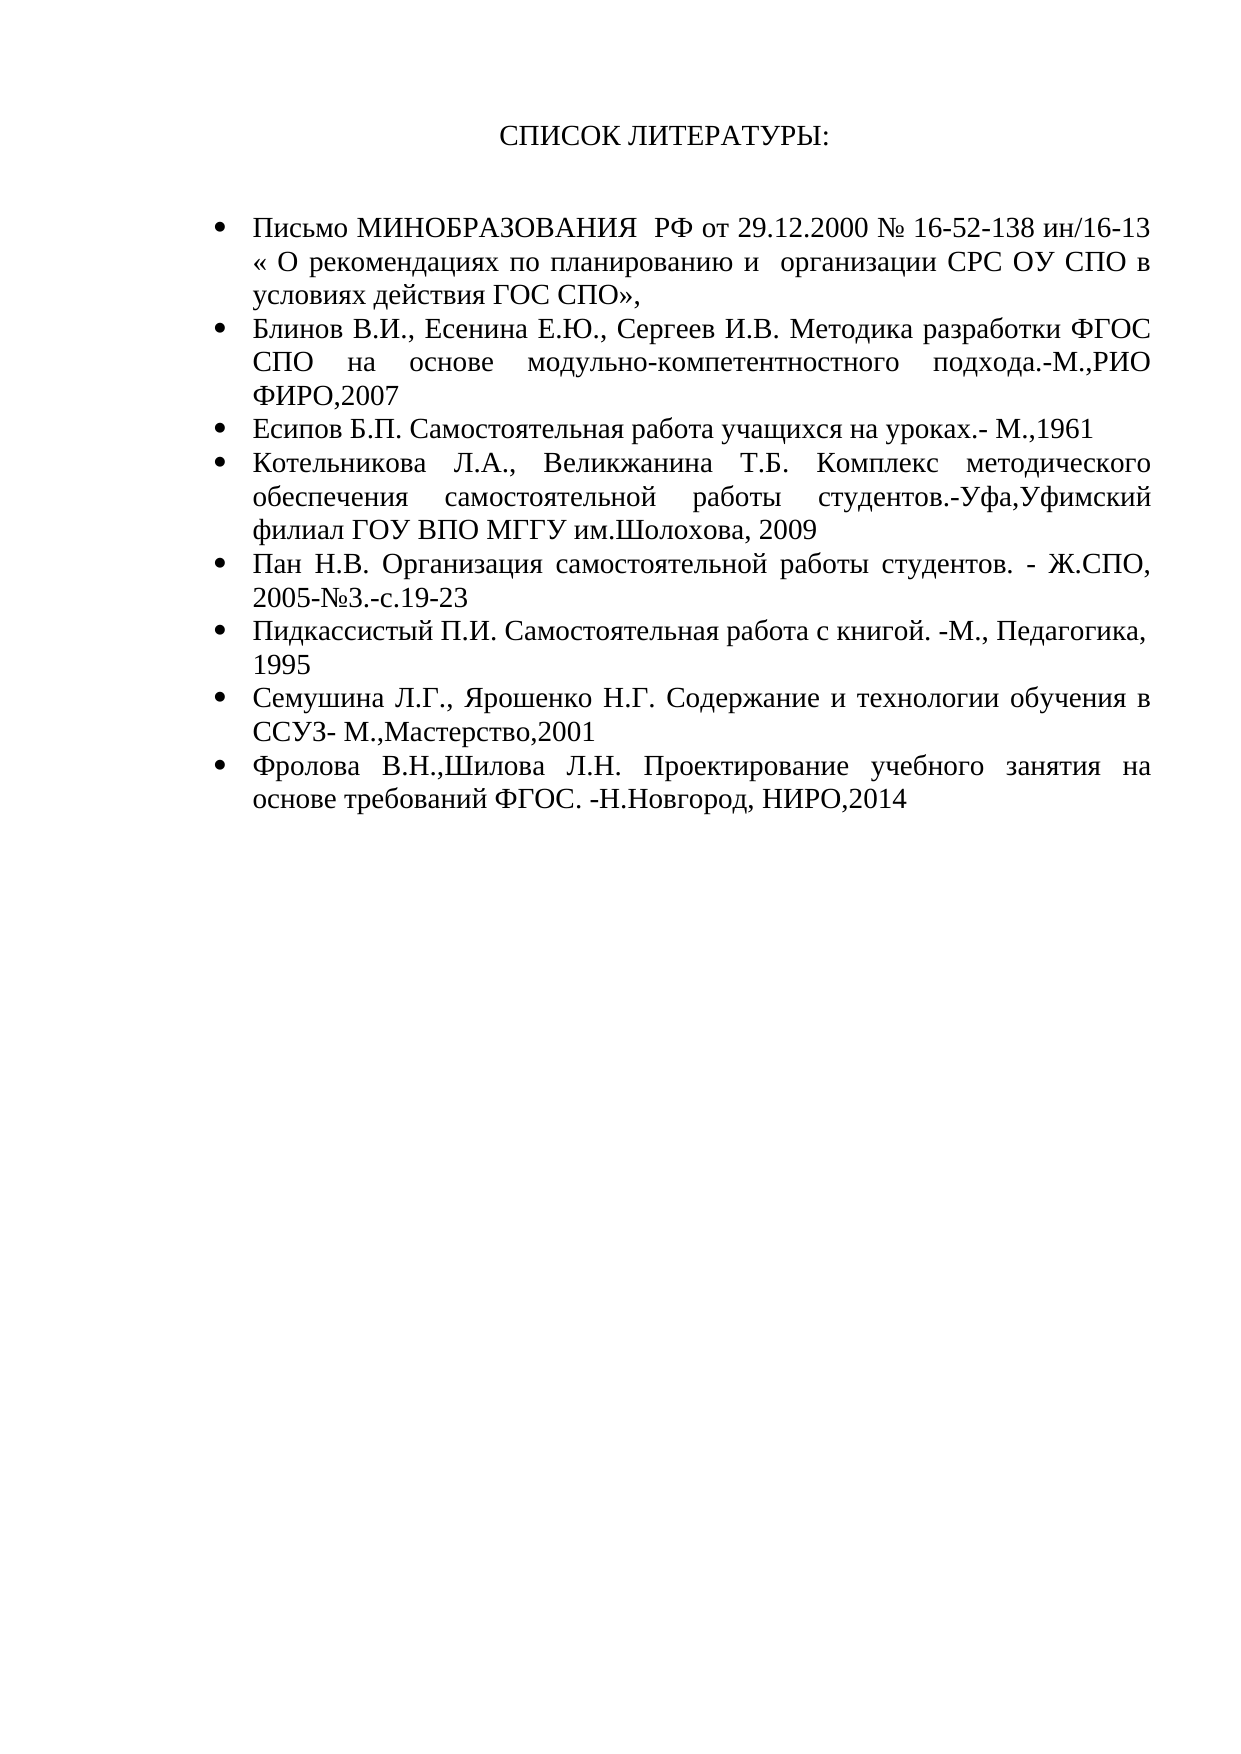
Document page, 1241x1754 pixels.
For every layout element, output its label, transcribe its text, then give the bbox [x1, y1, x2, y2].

list Пан Н.В. Организация самостоятельной работы студентов. - Ж.СПО, 2005-№3.-с.19-23 [215, 546, 1152, 613]
list Пидкассистый П.И. Самостоятельная работа с книгой. -М., Педагогика, [215, 613, 1152, 647]
list Блинов В.И., Есенина Е.Ю., Сергеев И.В. Методика разработки ФГОС СПО на основе модульно-компетентностного подхода.-М.,РИО ФИРО,2007 [215, 311, 1152, 412]
list Фролова В.Н.,Шилова Л.Н. Проектирование учебного занятия на основе требований ФГОС. -Н.Новгород, НИРО,2014 [215, 748, 1152, 815]
list Семушина Л.Г., Ярошенко Н.Г. Содержание и технологии обучения в ССУЗ- М.,Мастерство,2001 [215, 680, 1152, 748]
text СПИСОК ЛИТЕРАТУРЫ: [177, 118, 1152, 152]
list Есипов Б.П. Самостоятельная работа учащихся на уроках.- М.,1961 [215, 412, 1152, 445]
list Котельникова Л.А., Великжанина Т.Б. Комплекс методического обеспечения самостоятельной работы студентов.-Уфа,Уфимский филиал ГОУ ВПО МГГУ им.Шолохова, 2009 [215, 445, 1152, 546]
list 1995 [252, 647, 1152, 680]
list Письмо МИНОБРАЗОВАНИЯ РФ от 29.12.2000 № 16-52-138 ин/16-13 « О рекомендациях по планированию и организации СРС ОУ СПО в условиях действия ГОС СПО», [215, 210, 1152, 311]
